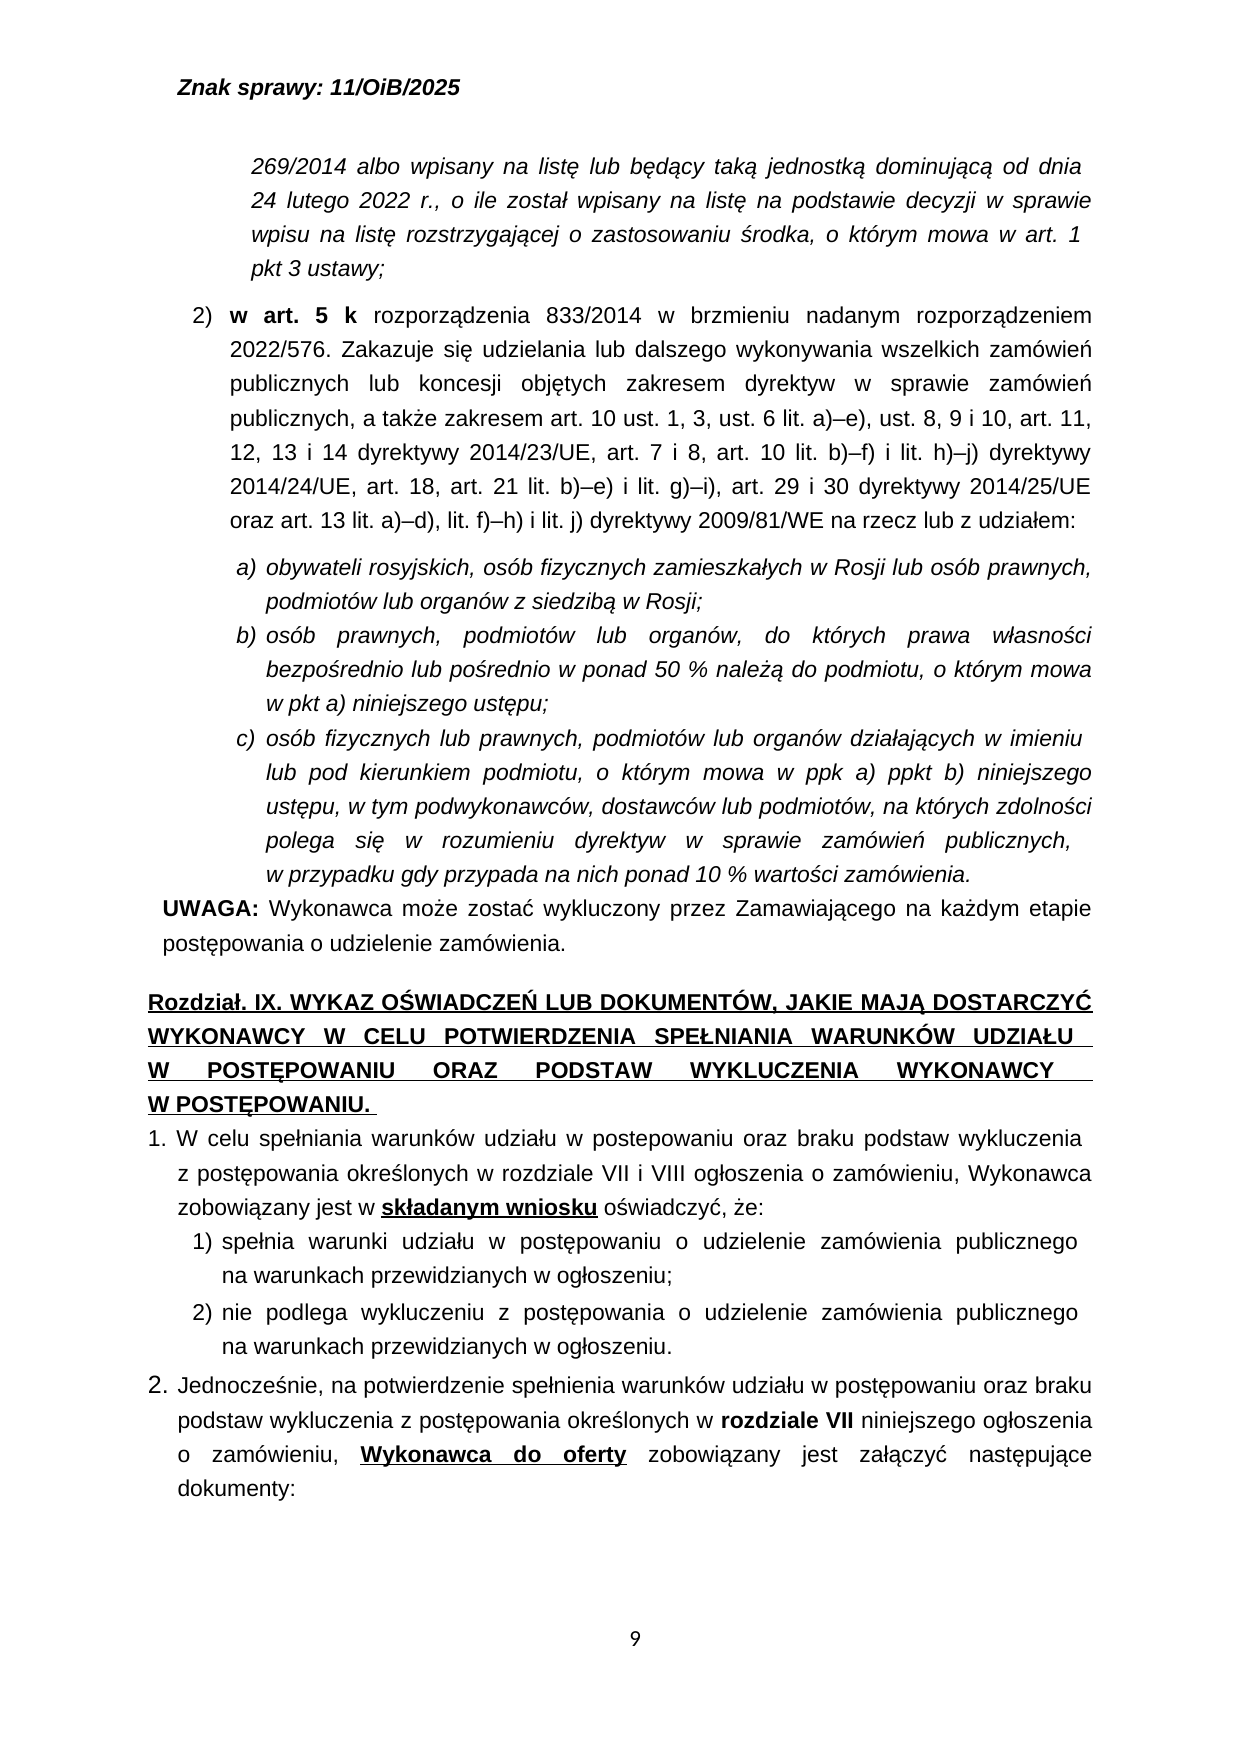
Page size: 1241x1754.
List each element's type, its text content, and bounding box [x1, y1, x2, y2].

text Rozdział. IX. WYKAZ OŚWIADCZEŃ LUB DOKUMENTÓW, JAKIE MAJĄ DOSTARCZYĆ WYKONAWCY W CELU POTWIERDZENIA SPEŁNIANIA WARUNKÓW UDZIAŁU W POSTĘPOWANIU ORAZ PODSTAW WYKLUCZENIA WYKONAWCY W POSTĘPOWANIU. [148, 1081, 1092, 1118]
text Rozdział. IX. WYKAZ OŚWIADCZEŃ LUB DOKUMENTÓW, JAKIE MAJĄ DOSTARCZYĆ WYKONAWCY W CELU POTWIERDZENIA SPEŁNIANIA WARUNKÓW UDZIAŁU W POSTĘPOWANIU ORAZ PODSTAW WYKLUCZENIA WYKONAWCY W POSTĘPOWANIU. [148, 1013, 1092, 1046]
list osób prawnych, podmiotów lub organów, do których prawa własności bezpośrednio lub pośrednio w ponad 50 % należą do podmiotu, o którym mowa w pkt a) niniejszego ustępu; [236, 622, 1092, 717]
list Jednocześnie, na potwierdzenie spełnienia warunków udziału w postępowaniu oraz braku podstaw wykluczenia z postępowania określonych w rozdziale VII niniejszego ogłoszenia o zamówieniu, Wykonawca do oferty zobowiązany jest załączyć następujące dokumenty: [148, 1370, 1092, 1501]
text UWAGA: Wykonawca może zostać wykluczony przez Zamawiającego na każdym etapie postępowania o udzielenie zamówienia. [162, 895, 1092, 956]
text Rozdział. IX. WYKAZ OŚWIADCZEŃ LUB DOKUMENTÓW, JAKIE MAJĄ DOSTARCZYĆ WYKONAWCY W CELU POTWIERDZENIA SPEŁNIANIA WARUNKÓW UDZIAŁU W POSTĘPOWANIU ORAZ PODSTAW WYKLUCZENIA WYKONAWCY W POSTĘPOWANIU. [148, 989, 1092, 1011]
list nie podlega wykluczeniu z postępowania o udzielenie zamówienia publicznego na warunkach przewidzianych w ogłoszeniu. [192, 1299, 1092, 1359]
list osób fizycznych lub prawnych, podmiotów lub organów działających w imieniu lub pod kierunkiem podmiotu, o którym mowa w ppk a) ppkt b) niniejszego ustępu, w tym podwykonawców, dostawców lub podmiotów, na których zdolności polega się w rozumieniu dyrektyw w sprawie zamówień publicznych, w przypadku gdy przypada na nich ponad 10 % wartości zamówienia. [236, 724, 1092, 888]
list w art. 5 k rozporządzenia 833/2014 w brzmieniu nadanym rozporządzeniem 2022/576. Zakazuje się udzielania lub dalszego wykonywania wszelkich zamówień publicznych lub koncesji objętych zakresem dyrektyw w sprawie zamówień publicznych, a także zakresem art. 10 ust. 1, 3, ust. 6 lit. a)–e), ust. 8, 9 i 10, art. 11, 12, 13 i 14 dyrektywy 2014/23/UE, art. 7 i 8, art. 10 lit. b)–f) i lit. h)–j) dyrektywy 2014/24/UE, art. 18, art. 21 lit. b)–e) i lit. g)–i), art. 29 i 30 dyrektywy 2014/25/UE oraz art. 13 lit. a)–d), lit. f)–h) i lit. j) dyrektywy 2009/81/WE na rzecz lub z udziałem: [192, 302, 1092, 533]
list obywateli rosyjskich, osób fizycznych zamieszkałych w Rosji lub osób prawnych, podmiotów lub organów z siedzibą w Rosji; [236, 554, 1092, 614]
text Rozdział. IX. WYKAZ OŚWIADCZEŃ LUB DOKUMENTÓW, JAKIE MAJĄ DOSTARCZYĆ WYKONAWCY W CELU POTWIERDZENIA SPEŁNIANIA WARUNKÓW UDZIAŁU W POSTĘPOWANIU ORAZ PODSTAW WYKLUCZENIA WYKONAWCY W POSTĘPOWANIU. [148, 1047, 1092, 1080]
list spełnia warunki udziału w postępowaniu o udzielenie zamówienia publicznego na warunkach przewidzianych w ogłoszeniu; [192, 1228, 1092, 1288]
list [222, 153, 1092, 282]
text 1. W celu spełniania warunków udziału w postepowaniu oraz braku podstaw wykluczenia z postępowania określonych w rozdziale VII i VIII ogłoszenia o zamówieniu, Wykonawca zobowiązany jest w składanym wniosku oświadczyć, że: [148, 1125, 1092, 1220]
